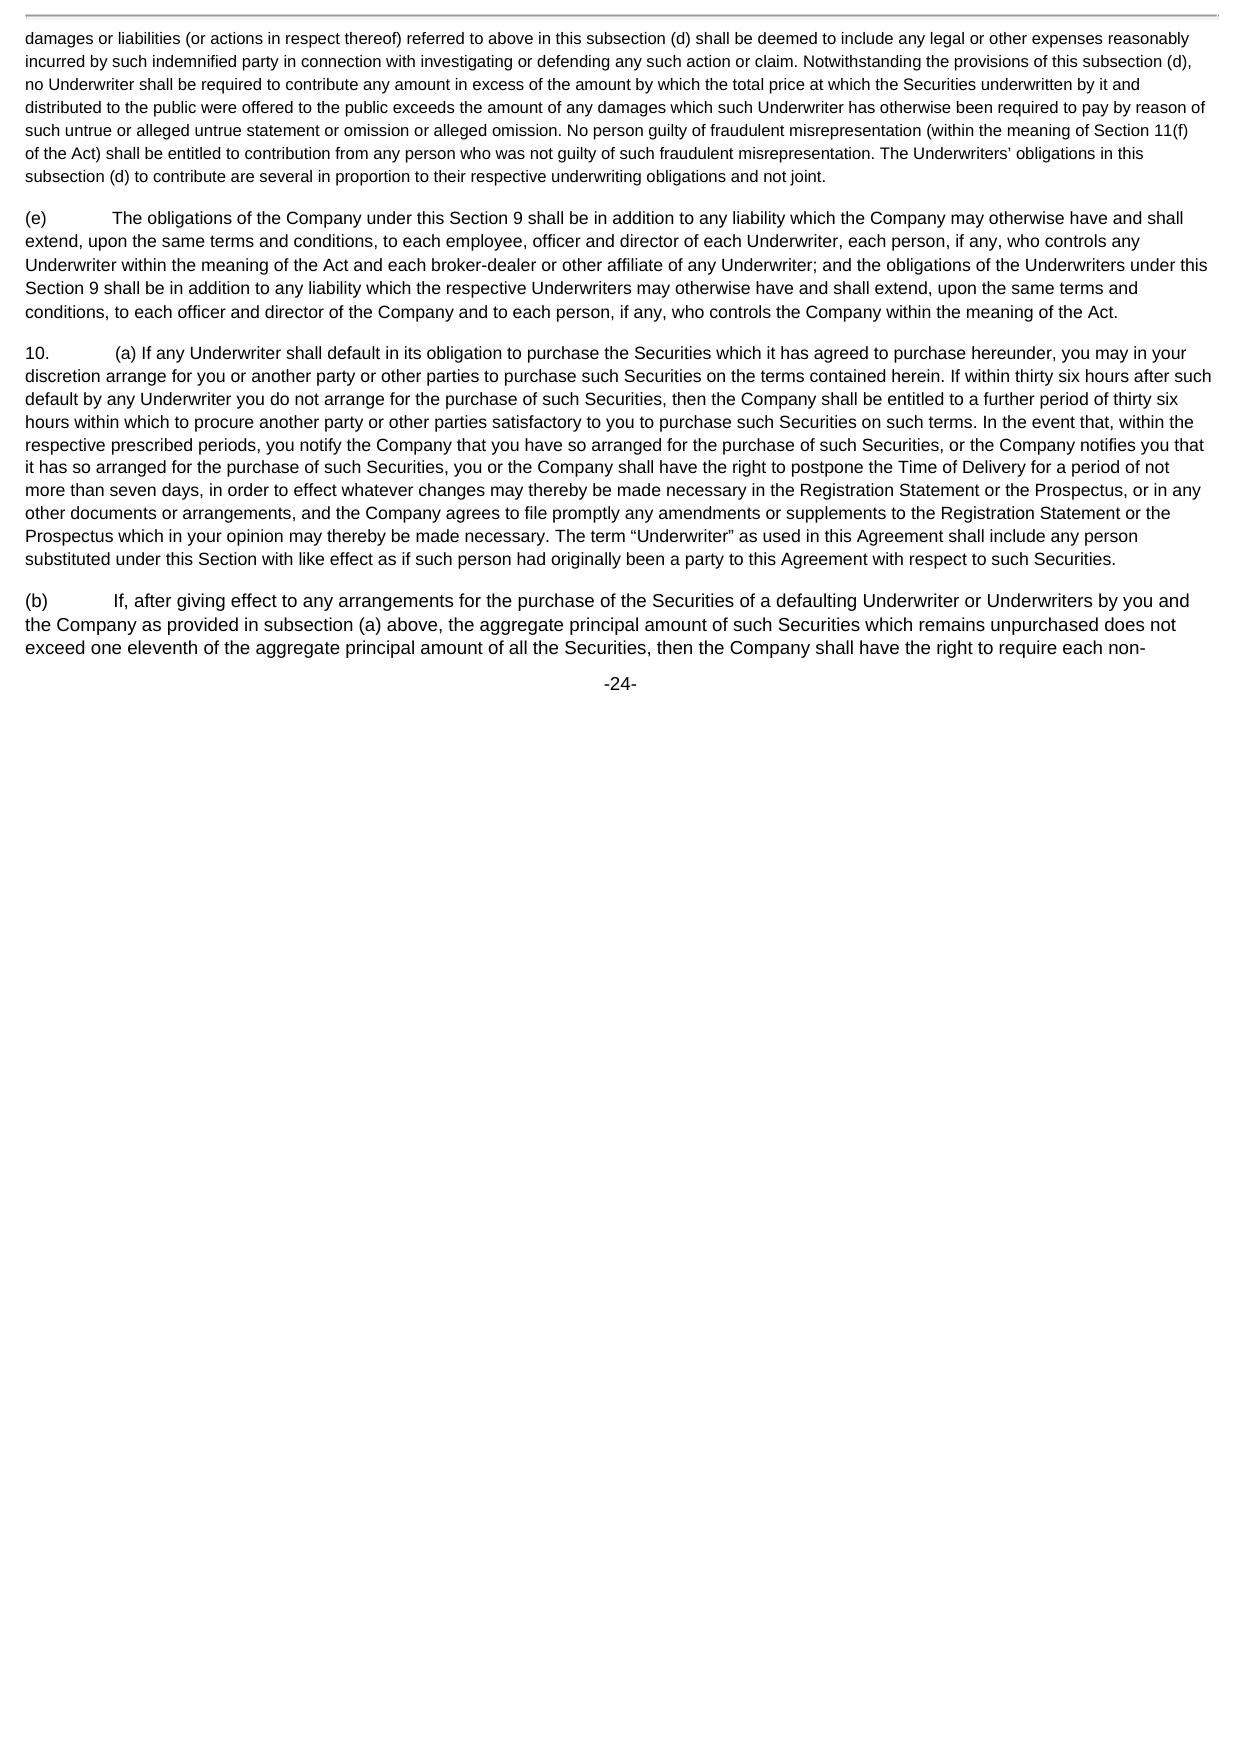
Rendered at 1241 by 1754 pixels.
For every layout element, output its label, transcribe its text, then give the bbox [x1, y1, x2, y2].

picture [23, 14, 1220, 21]
text damages or liabilities (or actions in respect thereof) referred to above in this subsection (d) shall be deemed to include any legal or other expenses reasonably incurred by such indemnified party in connection with investigating or defending any such action or claim. Notwithstanding the provisions of this subsection (d), no Underwriter shall be required to contribute any amount in excess of the amount by which the total price at which the Securities underwritten by it and distributed to the public were offered to the public exceeds the amount of any damages which such Underwriter has otherwise been required to pay by reason of such untrue or alleged untrue statement or omission or alleged omission. No person guilty of fraudulent misrepresentation (within the meaning of Section 11(f) of the Act) shall be entitled to contribution from any person who was not guilty of such fraudulent misrepresentation. The Underwriters’ obligations in this subsection (d) to contribute are several in proportion to their respective underwriting obligations and not joint. [25, 28, 1207, 186]
list The obligations of the Company under this Section 9 shall be in addition to any liability which the Company may otherwise have and shall extend, upon the same terms and conditions, to each employee, officer and director of each Underwriter, each person, if any, who controls any Underwriter within the meaning of the Act and each broker-dealer or other affiliate of any Underwriter; and the obligations of the Underwriters under this Section 9 shall be in addition to any liability which the respective Underwriters may otherwise have and shall extend, upon the same terms and conditions, to each officer and director of the Company and to each person, if any, who controls the Company within the meaning of the Act. [25, 208, 1215, 322]
text -24- [25, 672, 1215, 694]
list (a) If any Underwriter shall default in its obligation to purchase the Securities which it has agreed to purchase hereunder, you may in your discretion arrange for you or another party or other parties to purchase such Securities on the terms contained herein. If within thirty six hours after such default by any Underwriter you do not arrange for the purchase of such Securities, then the Company shall be entitled to a further period of thirty six hours within which to procure another party or other parties satisfactory to you to purchase such Securities on such terms. In the event that, within the respective prescribed periods, you notify the Company that you have so arranged for the purchase of such Securities, or the Company notifies you that it has so arranged for the purchase of such Securities, you or the Company shall have the right to postpone the Time of Delivery for a period of not more than seven days, in order to effect whatever changes may thereby be made necessary in the Registration Statement or the Prospectus, or in any other documents or arrangements, and the Company agrees to file promptly any amendments or supplements to the Registration Statement or the Prospectus which in your opinion may thereby be made necessary. The term “Underwriter” as used in this Agreement shall include any person substituted under this Section with like effect as if such person had originally been a party to this Agreement with respect to such Securities. [25, 343, 1215, 569]
list If, after giving effect to any arrangements for the purchase of the Securities of a defaulting Underwriter or Underwriters by you and the Company as provided in subsection (a) above, the aggregate principal amount of such Securities which remains unpurchased does not exceed one eleventh of the aggregate principal amount of all the Securities, then the Company shall have the right to require each non- [25, 590, 1215, 658]
